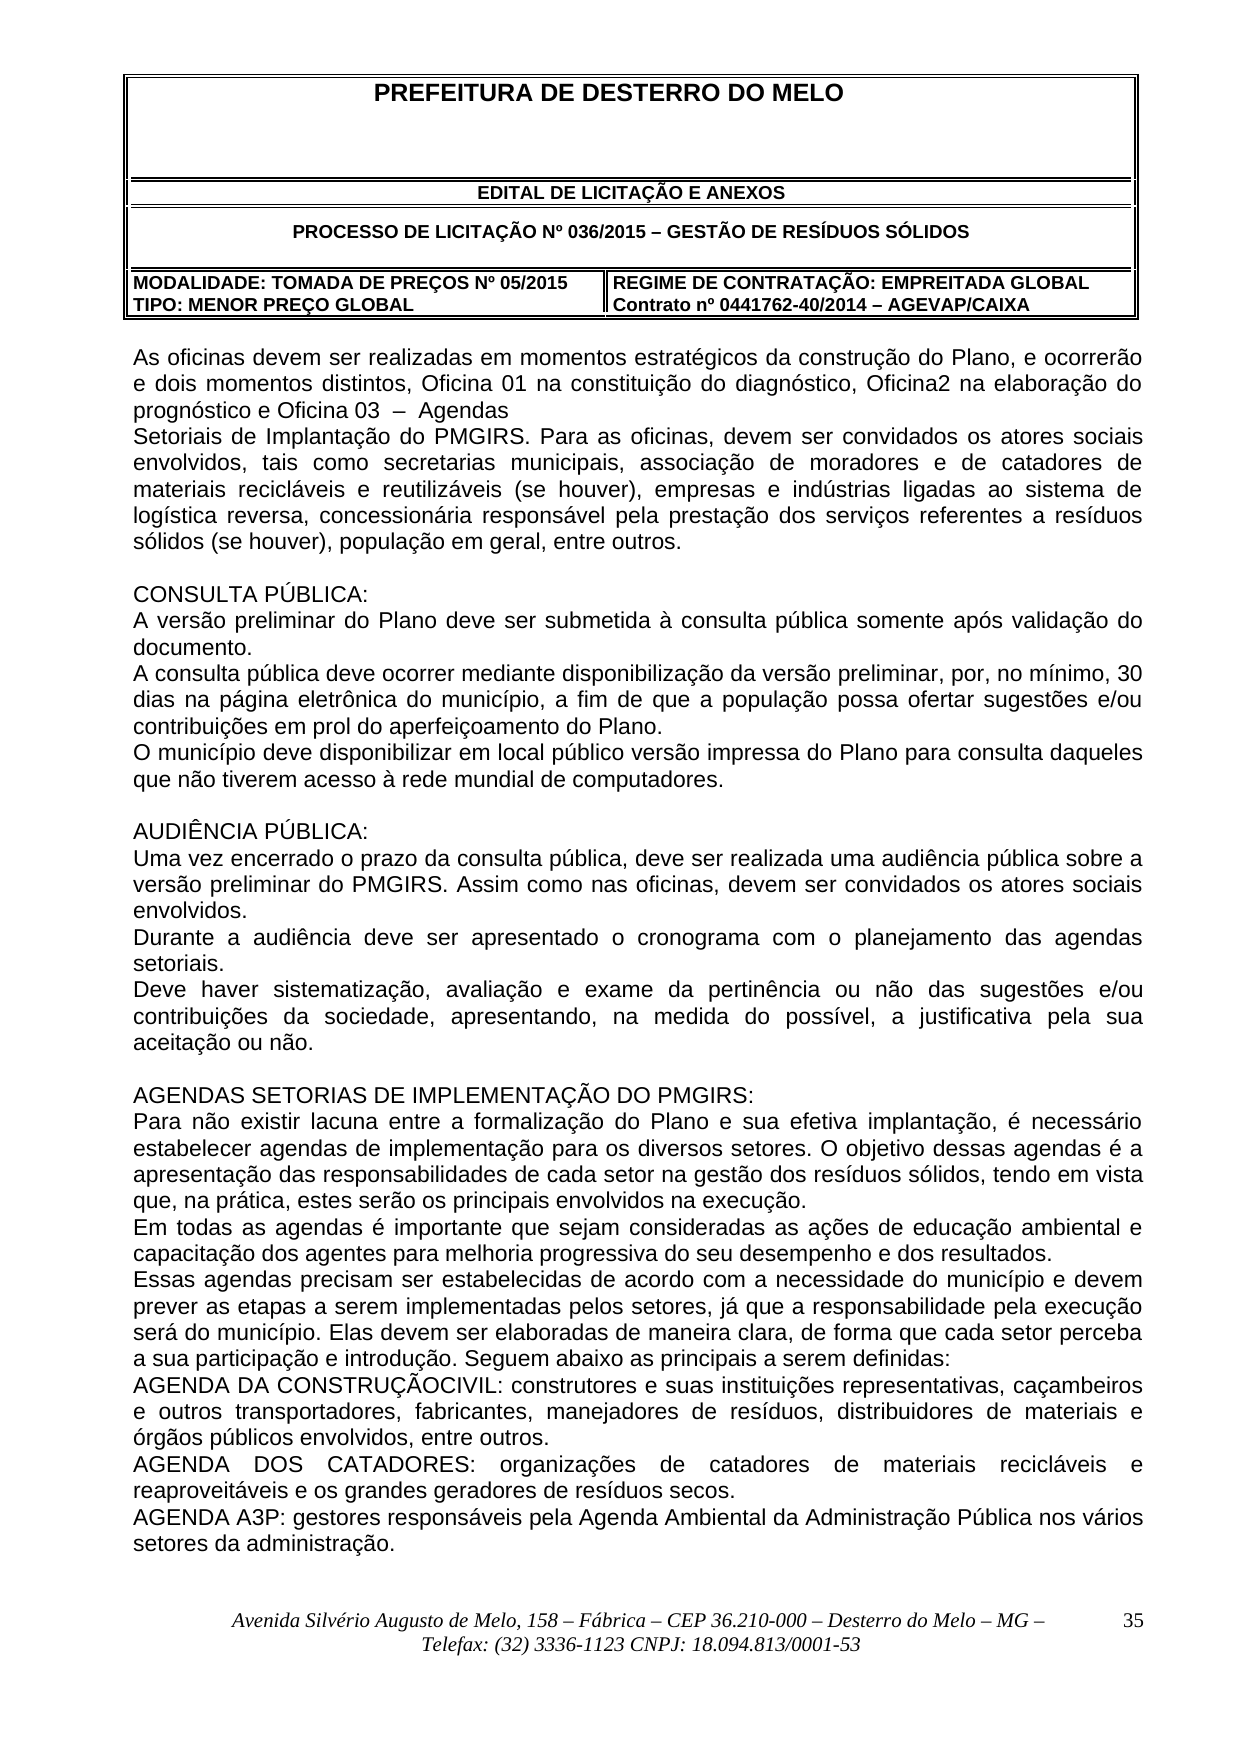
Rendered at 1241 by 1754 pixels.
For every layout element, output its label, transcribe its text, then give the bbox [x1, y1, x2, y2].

text AGENDA DOS CATADORES: organizações de catadores de materiais recicláveis e reaproveitáveis e os grandes geradores de resíduos secos. [133, 1451, 1144, 1503]
text AGENDAS SETORIAS DE IMPLEMENTAÇÃO DO PMGIRS: [133, 1082, 1144, 1108]
text Durante a audiência deve ser apresentado o cronograma com o planejamento das agendas setoriais. [133, 924, 1144, 976]
text Essas agendas precisam ser estabelecidas de acordo com a necessidade do município e devem prever as etapas a serem implementadas pelos setores, já que a responsabilidade pela execução será do município. Elas devem ser elaboradas de maneira clara, de forma que cada setor perceba a sua participação e introdução. Seguem abaixo as principais a serem definidas: [133, 1266, 1144, 1372]
text CONSULTA PÚBLICA: [133, 581, 1144, 607]
text Uma vez encerrado o prazo da consulta pública, deve ser realizada uma audiência pública sobre a versão preliminar do PMGIRS. Assim como nas oficinas, devem ser convidados os atores sociais envolvidos. [133, 844, 1144, 924]
text O município deve disponibilizar em local público versão impressa do Plano para consulta daqueles que não tiverem acesso à rede mundial de computadores. [133, 739, 1144, 792]
text Para não existir lacuna entre a formalização do Plano e sua efetiva implantação, é necessário estabelecer agendas de implementação para os diversos setores. O objetivo dessas agendas é a apresentação das responsabilidades de cada setor na gestão dos resíduos sólidos, tendo em vista que, na prática, estes serão os principais envolvidos na execução. [133, 1108, 1144, 1213]
text As oficinas devem ser realizadas em momentos estratégicos da construção do Plano, e ocorrerão e dois momentos distintos, Oficina 01 na constituição do diagnóstico, Oficina2 na elaboração do prognóstico e Oficina 03 – Agendas [133, 344, 1144, 423]
text A consulta pública deve ocorrer mediante disponibilização da versão preliminar, por, no mínimo, 30 dias na página eletrônica do município, a fim de que a população possa ofertar sugestões e/ou contribuições em prol do aperfeiçoamento do Plano. [133, 660, 1144, 739]
text Em todas as agendas é importante que sejam consideradas as ações de educação ambiental e capacitação dos agentes para melhoria progressiva do seu desempenho e dos resultados. [133, 1213, 1144, 1266]
text A versão preliminar do Plano deve ser submetida à consulta pública somente após validação do documento. [133, 607, 1144, 660]
text AGENDA A3P: gestores responsáveis pela Agenda Ambiental da Administração Pública nos vários setores da administração. [133, 1503, 1144, 1556]
text AUDIÊNCIA PÚBLICA: [133, 818, 1144, 844]
text AGENDA DA CONSTRUÇÃOCIVIL: construtores e suas instituições representativas, caçambeiros e outros transportadores, fabricantes, manejadores de resíduos, distribuidores de materiais e órgãos públicos envolvidos, entre outros. [133, 1372, 1144, 1451]
text Deve haver sistematização, avaliação e exame da pertinência ou não das sugestões e/ou contribuições da sociedade, apresentando, na medida do possível, a justificativa pela sua aceitação ou não. [133, 976, 1144, 1055]
text Setoriais de Implantação do PMGIRS. Para as oficinas, devem ser convidados os atores sociais envolvidos, tais como secretarias municipais, associação de moradores e de catadores de materiais recicláveis e reutilizáveis (se houver), empresas e indústrias ligadas ao sistema de logística reversa, concessionária responsável pela prestação dos serviços referentes a resíduos sólidos (se houver), população em geral, entre outros. [133, 423, 1144, 555]
